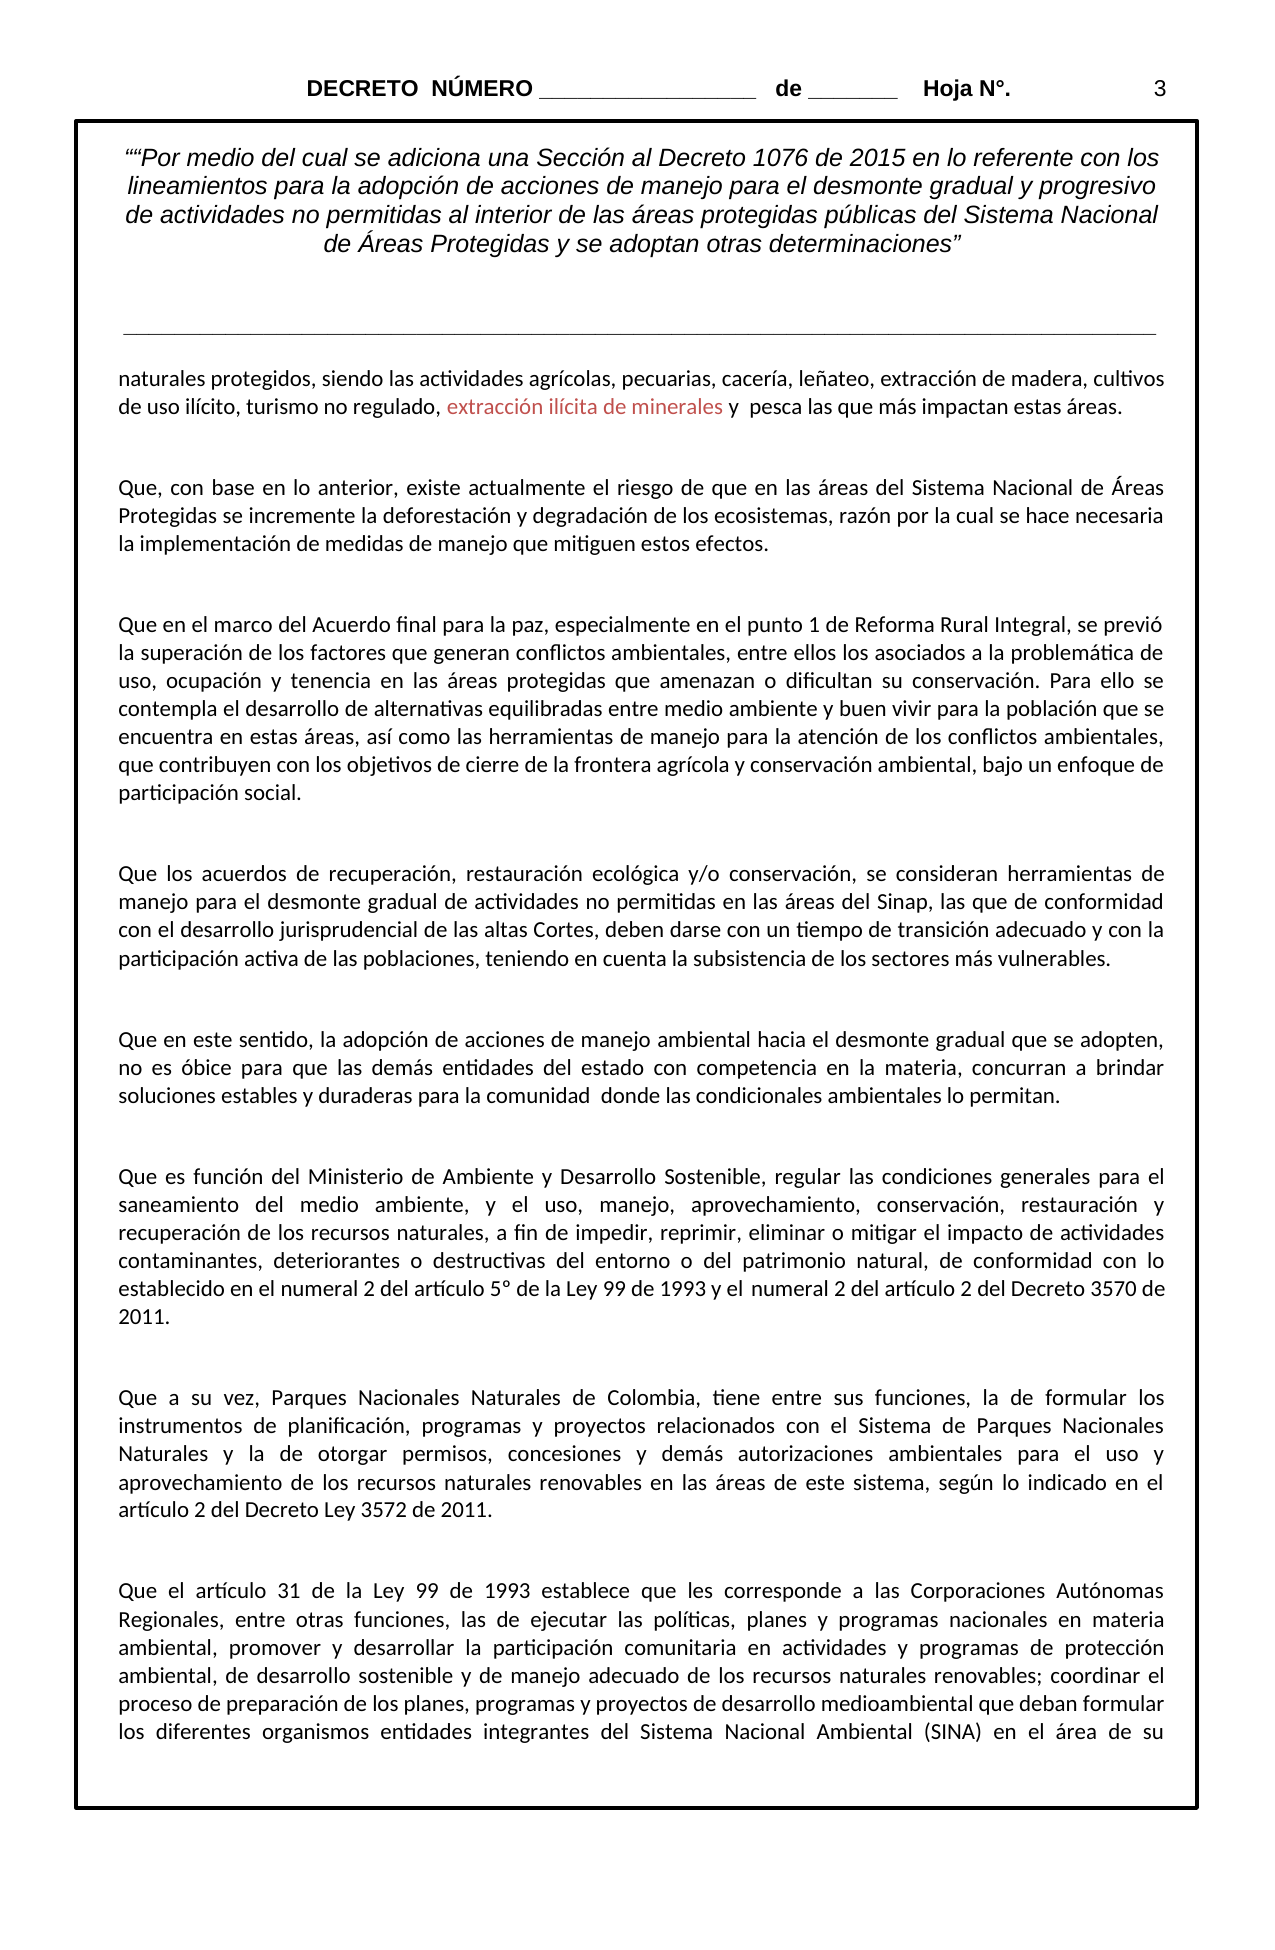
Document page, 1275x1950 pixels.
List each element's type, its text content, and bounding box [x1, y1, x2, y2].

text Que en el marco del Acuerdo final para la paz, especialmente en el punto 1 de Reforma Rural Integral, se previó la superación de los factores que generan conflictos ambientales, entre ellos los asociados a la problemática de uso, ocupación y tenencia en las áreas protegidas que amenazan o dificultan su conservación. Para ello se contempla el desarrollo de alternativas equilibradas entre medio ambiente y buen vivir para la población que se encuentra en estas áreas, así como las herramientas de manejo para la atención de los conflictos ambientales, que contribuyen con los objetivos de cierre de la frontera agrícola y conservación ambiental, bajo un enfoque de participación social. [118, 610, 1166, 806]
text Que en este sentido, la adopción de acciones de manejo ambiental hacia el desmonte gradual que se adopten, no es óbice para que las demás entidades del estado con competencia en la materia, concurran a brindar soluciones estables y duraderas para la comunidad donde las condicionales ambientales lo permitan. [118, 1025, 1166, 1109]
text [118, 1577, 1166, 1745]
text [118, 364, 1166, 420]
text Que, con base en lo anterior, existe actualmente el riesgo de que en las áreas del Sistema Nacional de Áreas Protegidas se incremente la deforestación y degradación de los ecosistemas, razón por la cual se hace necesaria la implementación de medidas de manejo que mitiguen estos efectos. [118, 473, 1166, 557]
text Que los acuerdos de recuperación, restauración ecológica y/o conservación, se consideran herramientas de manejo para el desmonte gradual de actividades no permitidas en las áreas del Sinap, las que de conformidad con el desarrollo jurisprudencial de las altas Cortes, deben darse con un tiempo de transición adecuado y con la participación activa de las poblaciones, teniendo en cuenta la subsistencia de los sectores más vulnerables. [118, 859, 1166, 972]
text Que a su vez, Parques Nacionales Naturales de Colombia, tiene entre sus funciones, la de formular los instrumentos de planificación, programas y proyectos relacionados con el Sistema de Parques Nacionales Naturales y la de otorgar permisos, concesiones y demás autorizaciones ambientales para el uso y aprovechamiento de los recursos naturales renovables en las áreas de este sistema, según lo indicado en el artículo 2 del Decreto Ley 3572 de 2011. [118, 1383, 1166, 1524]
text Que es función del Ministerio de Ambiente y Desarrollo Sostenible, regular las condiciones generales para el saneamiento del medio ambiente, y el uso, manejo, aprovechamiento, conservación, restauración y recuperación de los recursos naturales, a fin de impedir, reprimir, eliminar o mitigar el impacto de actividades contaminantes, deteriorantes o destructivas del entorno o del patrimonio natural, de conformidad con lo establecido en el numeral 2 del artículo 5º de la Ley 99 de 1993 y el numeral 2 del artículo 2 del Decreto 3570 de 2011. [118, 1162, 1166, 1331]
